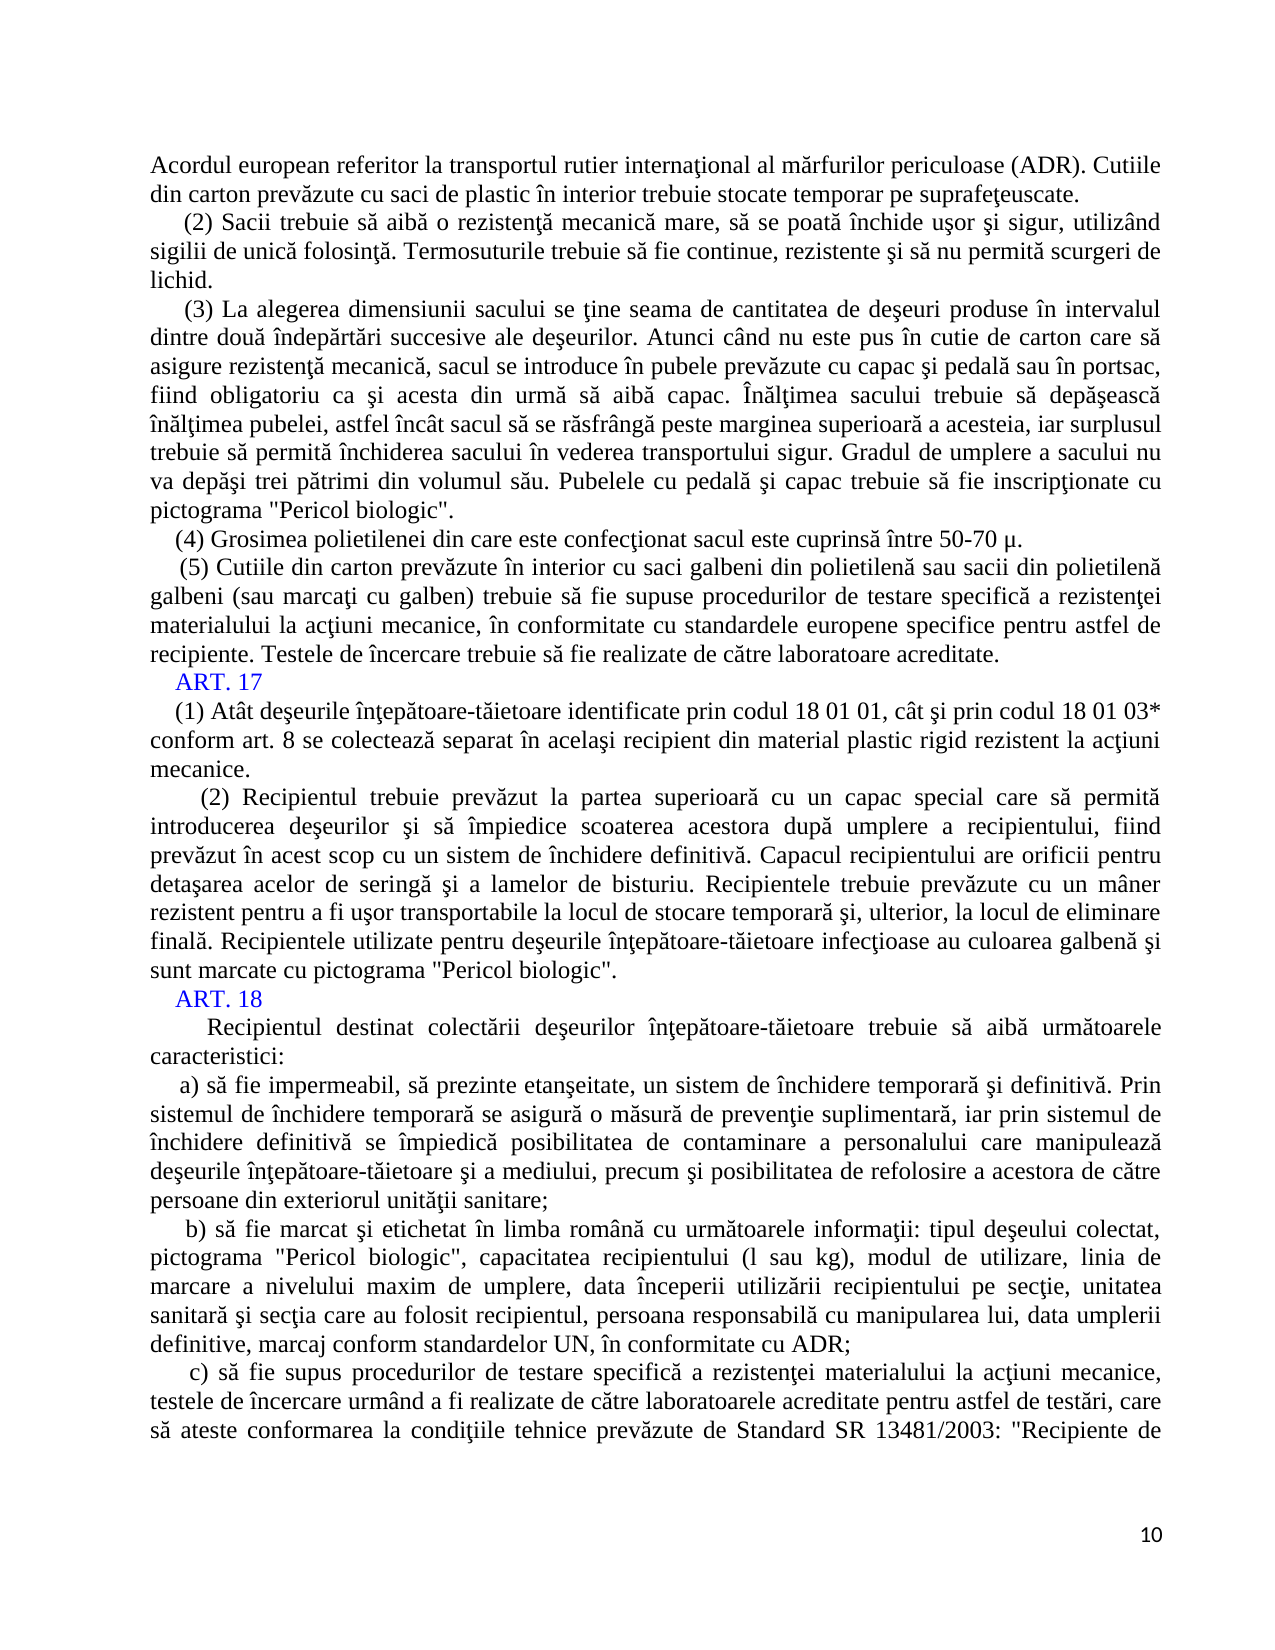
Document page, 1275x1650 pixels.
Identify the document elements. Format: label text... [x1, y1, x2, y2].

text (5) Cutiile din carton prevăzute în interior cu saci galbeni din polietilenă sau sacii din polietilenă galbeni (sau marcaţi cu galben) trebuie să fie supuse procedurilor de testare specifică a rezistenţei materialului la acţiuni mecanice, în conformitate cu standardele europene specifice pentru astfel de recipiente. Testele de încercare trebuie să fie realizate de către laboratoare acreditate. [150, 552, 1162, 667]
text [150, 150, 1162, 207]
text (2) Sacii trebuie să aibă o rezistenţă mecanică mare, să se poată închide uşor şi sigur, utilizând sigilii de unică folosinţă. Termosuturile trebuie să fie continue, rezistente şi să nu permită scurgeri de lichid. [150, 207, 1162, 294]
text (2) Recipientul trebuie prevăzut la partea superioară cu un capac special care să permită introducerea deşeurilor şi să împiedice scoaterea acestora după umplere a recipientului, fiind prevăzut în acest scop cu un sistem de închidere definitivă. Capacul recipientului are orificii pentru detaşarea acelor de seringă şi a lamelor de bisturiu. Recipientele trebuie prevăzute cu un mâner rezistent pentru a fi uşor transportabile la locul de stocare temporară şi, ulterior, la locul de eliminare finală. Recipientele utilizate pentru deşeurile înţepătoare-tăietoare infecţioase au culoarea galbenă şi sunt marcate cu pictograma "Pericol biologic". [150, 782, 1162, 984]
text ART. 18 [150, 984, 1162, 1012]
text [150, 1357, 1162, 1444]
text ART. 17 [150, 667, 1162, 696]
text (4) Grosimea polietilenei din care este confecţionat sacul este cuprinsă între 50-70 μ. [150, 524, 1162, 552]
text (3) La alegerea dimensiunii sacului se ţine seama de cantitatea de deşeuri produse în intervalul dintre două îndepărtări succesive ale deşeurilor. Atunci când nu este pus în cutie de carton care să asigure rezistenţă mecanică, sacul se introduce în pubele prevăzute cu capac şi pedală sau în portsac, fiind obligatoriu ca şi acesta din urmă să aibă capac. Înălţimea sacului trebuie să depăşească înălţimea pubelei, astfel încât sacul să se răsfrângă peste marginea superioară a acesteia, iar surplusul trebuie să permită închiderea sacului în vederea transportului sigur. Gradul de umplere a sacului nu va depăşi trei pătrimi din volumul său. Pubelele cu pedală şi capac trebuie să fie inscripţionate cu pictograma "Pericol biologic". [150, 294, 1162, 524]
text b) să fie marcat şi etichetat în limba română cu următoarele informaţii: tipul deşeului colectat, pictograma "Pericol biologic", capacitatea recipientului (l sau kg), modul de utilizare, linia de marcare a nivelului maxim de umplere, data începerii utilizării recipientului pe secţie, unitatea sanitară şi secţia care au folosit recipientul, persoana responsabilă cu manipularea lui, data umplerii definitive, marcaj conform standardelor UN, în conformitate cu ADR; [150, 1214, 1162, 1357]
text Recipientul destinat colectării deşeurilor înţepătoare-tăietoare trebuie să aibă următoarele caracteristici: [150, 1012, 1162, 1070]
text a) să fie impermeabil, să prezinte etanşeitate, un sistem de închidere temporară şi definitivă. Prin sistemul de închidere temporară se asigură o măsură de prevenţie suplimentară, iar prin sistemul de închidere definitivă se împiedică posibilitatea de contaminare a personalului care manipulează deşeurile înţepătoare-tăietoare şi a mediului, precum şi posibilitatea de refolosire a acestora de către persoane din exteriorul unităţii sanitare; [150, 1070, 1162, 1214]
text (1) Atât deşeurile înţepătoare-tăietoare identificate prin codul 18 01 01, cât şi prin codul 18 01 03* conform art. 8 se colectează separat în acelaşi recipient din material plastic rigid rezistent la acţiuni mecanice. [150, 696, 1162, 782]
